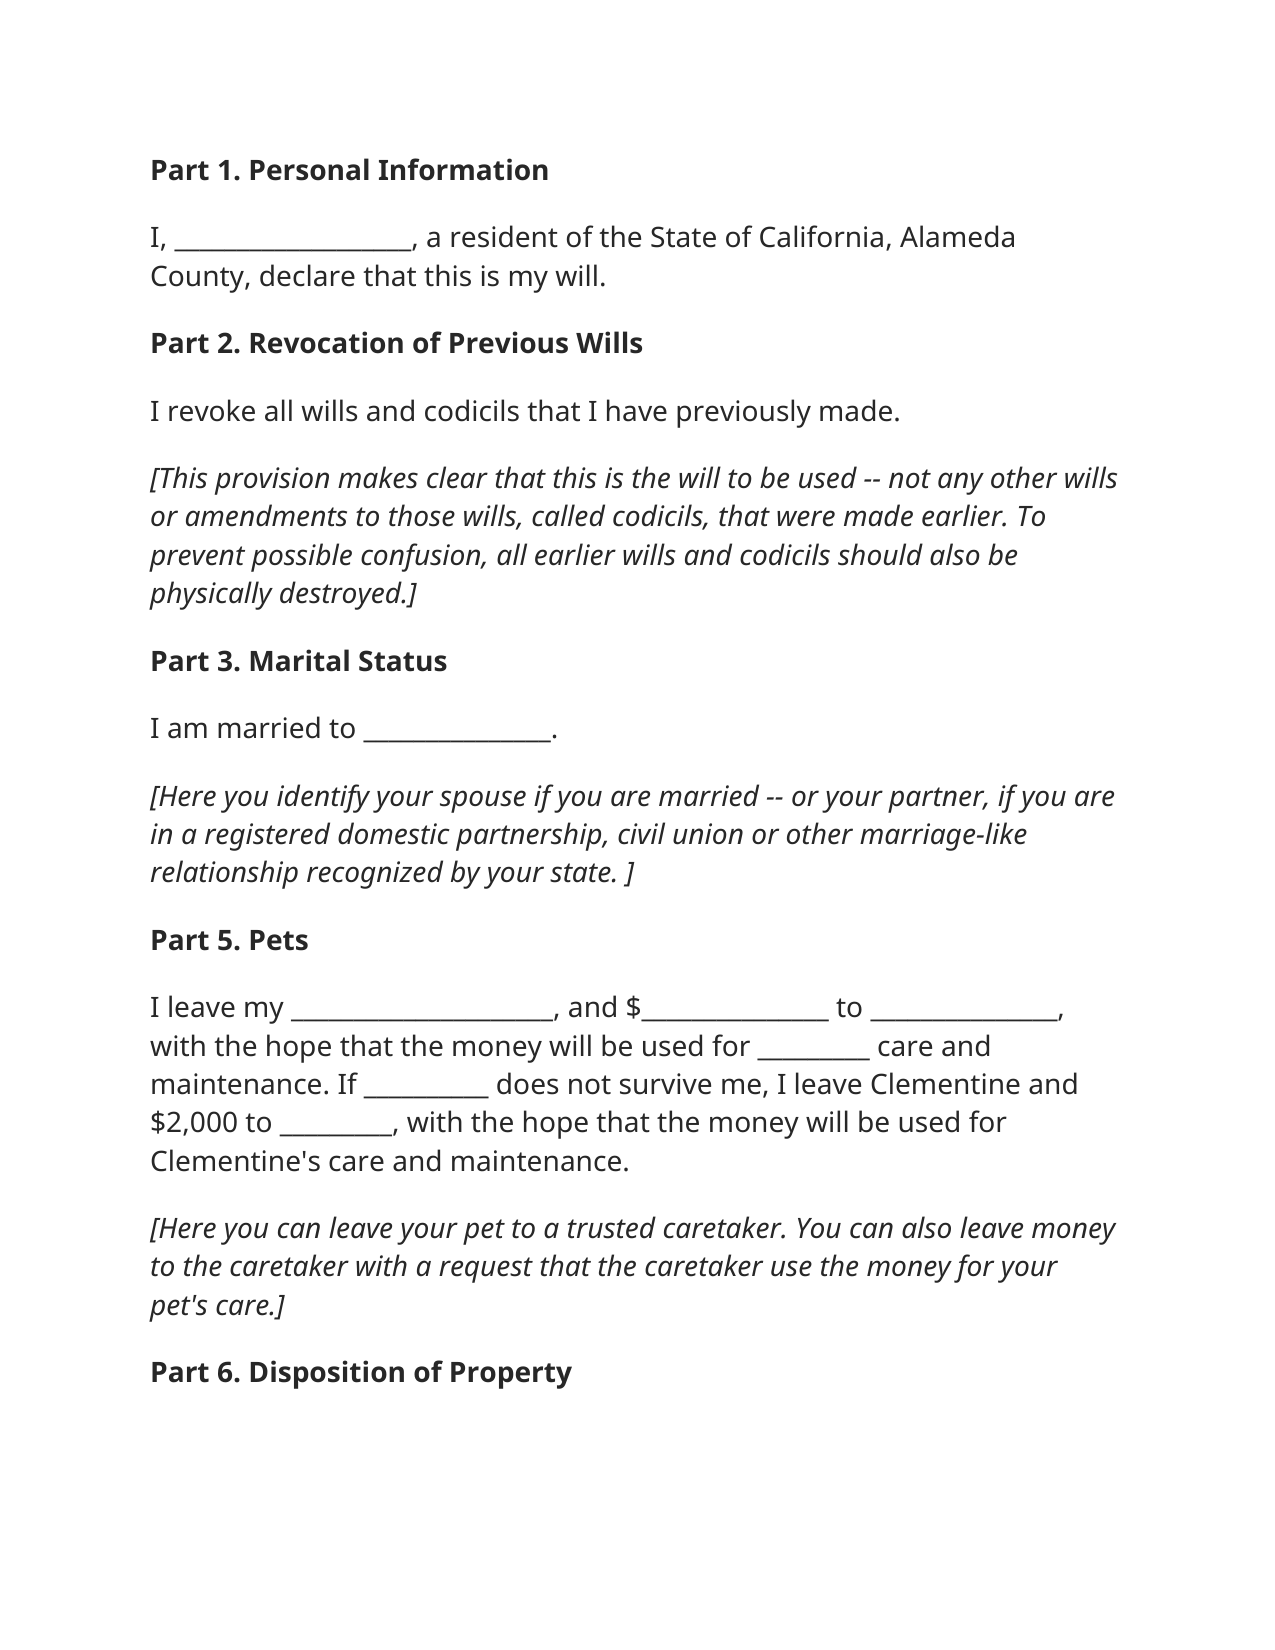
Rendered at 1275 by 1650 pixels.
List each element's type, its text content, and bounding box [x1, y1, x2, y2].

text [Here you can leave your pet to a trusted caretaker. You can also leave money to the caretaker with a request that the caretaker use the money for your pet's care.] [150, 1208, 1125, 1323]
text Part 2. Revocation of Previous Wills [150, 323, 1125, 362]
text I revoke all wills and codicils that I have previously made. [150, 391, 1125, 429]
text Part 5. Pets [150, 920, 1125, 958]
text I leave my _____________________, and $_______________ to _______________, with the hope that the money will be used for _________ care and maintenance. If __________ does not survive me, I leave Clementine and $2,000 to _________, with the hope that the money will be used for Clementine's care and maintenance. [150, 987, 1125, 1179]
text Part 6. Disposition of Property [150, 1352, 1125, 1391]
text I am married to _______________. [150, 708, 1125, 747]
text [This provision makes clear that this is the will to be used -- not any other wills or amendments to those wills, called codicils, that were made earlier. To prevent possible confusion, all earlier wills and codicils should also be physically destroyed.] [150, 458, 1125, 612]
text Part 3. Marital Status [150, 641, 1125, 679]
text Part 1. Personal Information [150, 150, 1125, 188]
text [Here you identify your spouse if you are married -- or your partner, if you are in a registered domestic partnership, civil union or other marriage-like relationship recognized by your state. ] [150, 776, 1125, 891]
text I, ___________________, a resident of the State of California, Alameda County, declare that this is my will. [150, 217, 1125, 294]
